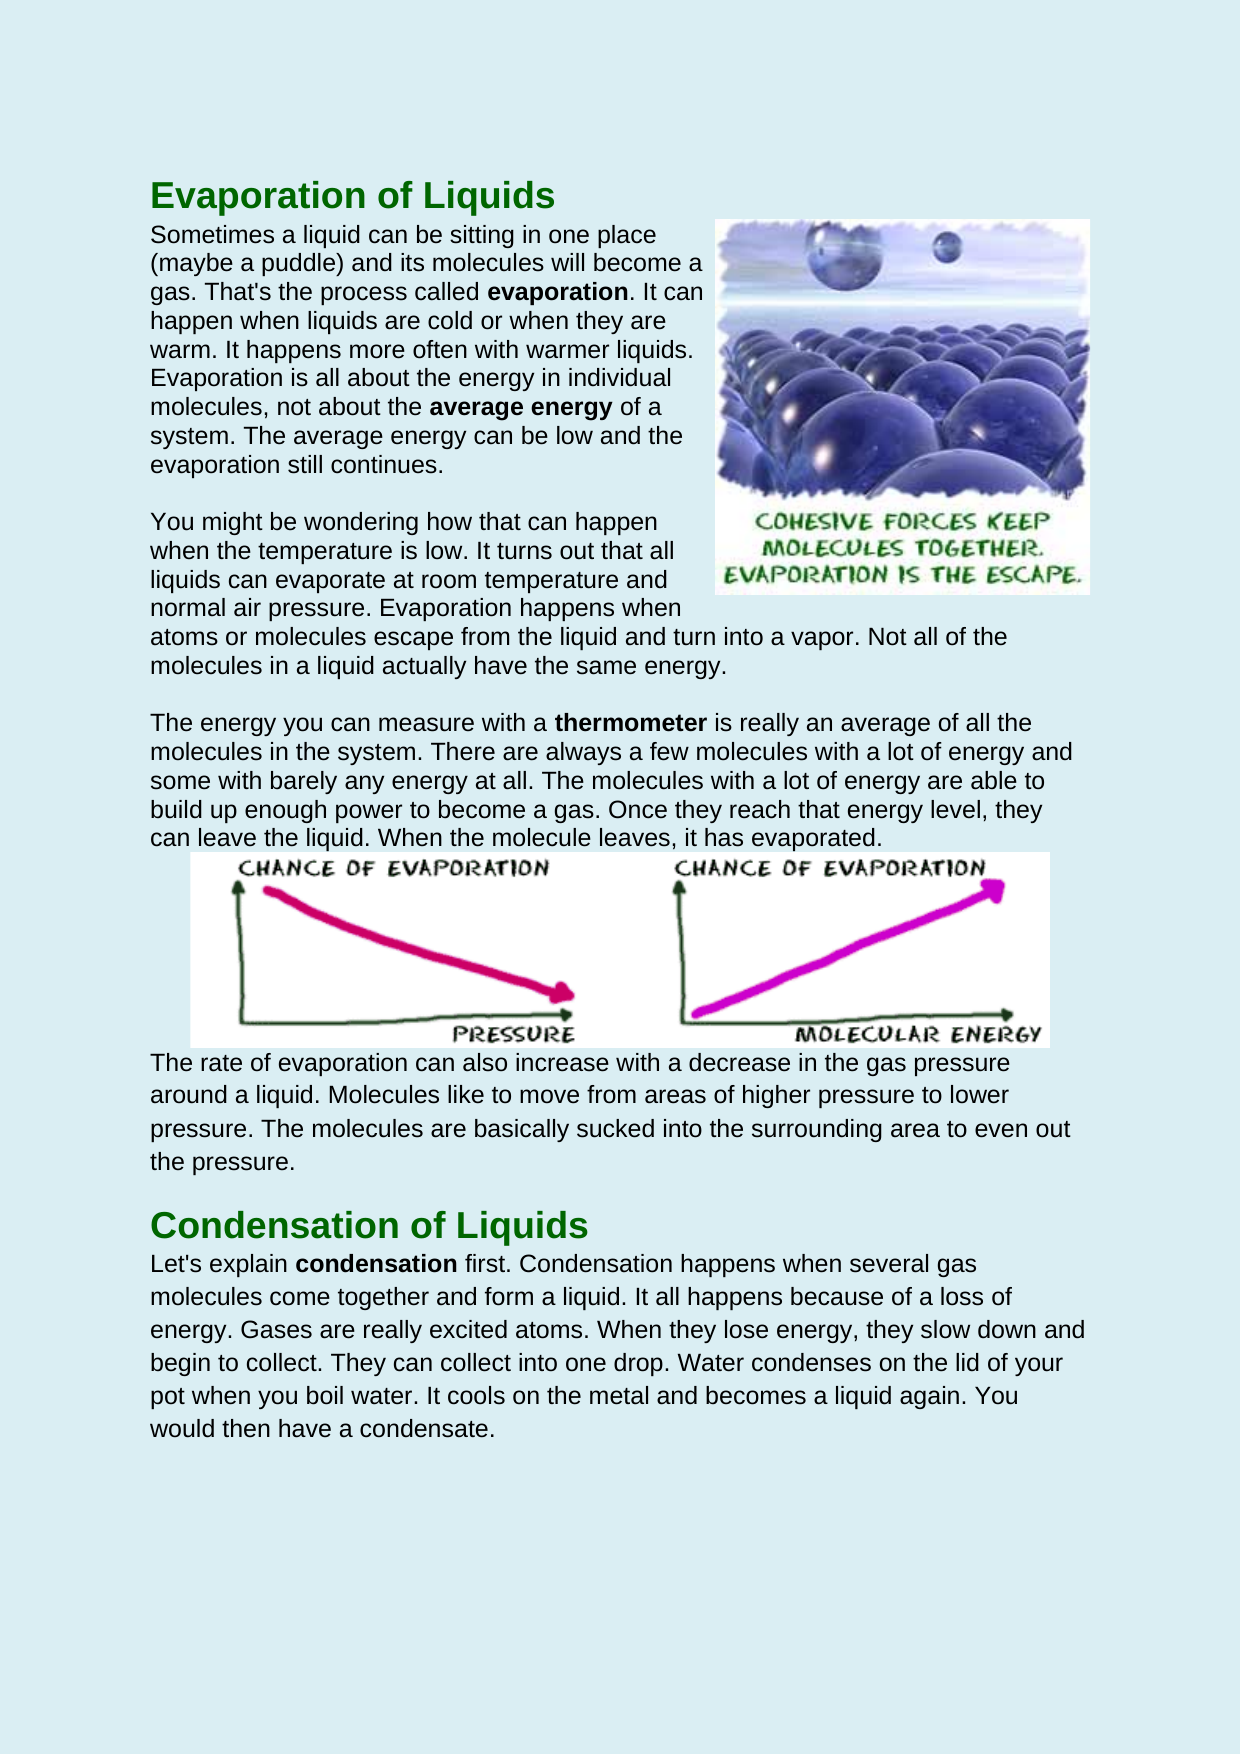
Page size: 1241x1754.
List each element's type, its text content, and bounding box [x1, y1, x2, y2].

picture [190, 852, 1050, 1048]
picture [715, 219, 1091, 595]
text Let's explain condensation first. Condensation happens when several gas molecules come together and form a liquid. It all happens because of a loss of energy. Gases are really excited atoms. When they lose energy, they slow down and begin to collect. They can collect into one drop. Water condenses on the lid of your pot when you boil water. It cools on the metal and becomes a liquid again. You would then have a condensate. [150, 1249, 1090, 1443]
text Condensation of Liquids [150, 1203, 1090, 1246]
text Evaporation of Liquids [150, 173, 1090, 217]
text The rate of evaporation can also increase with a decrease in the gas pressure around a liquid. Molecules like to move from areas of higher pressure to lower pressure. The molecules are basically sucked into the surrounding area to even out the pressure. [150, 1047, 1090, 1175]
text Sometimes a liquid can be sitting in one place (maybe a puddle) and its molecules will become a gas. That's the process called evaporation. It can happen when liquids are cold or when they are warm. It happens more often with warmer liquids. Evaporation is all about the energy in individual molecules, not about the average energy of a system. The average energy can be low and the evaporation still continues. You might be wondering how that can happen when the temperature is low. It turns out that all liquids can evaporate at room temperature and normal air pressure. Evaporation happens when atoms or molecules escape from the liquid and turn into a vapor. Not all of the molecules in a liquid actually have the same energy. The energy you can measure with a thermometer is really an average of all the molecules in the system. There are always a few molecules with a lot of energy and some with barely any energy at all. The molecules with a lot of energy are able to build up enough power to become a gas. Once they reach that energy level, they can leave the liquid. When the molecule leaves, it has evaporated. [150, 220, 1090, 852]
